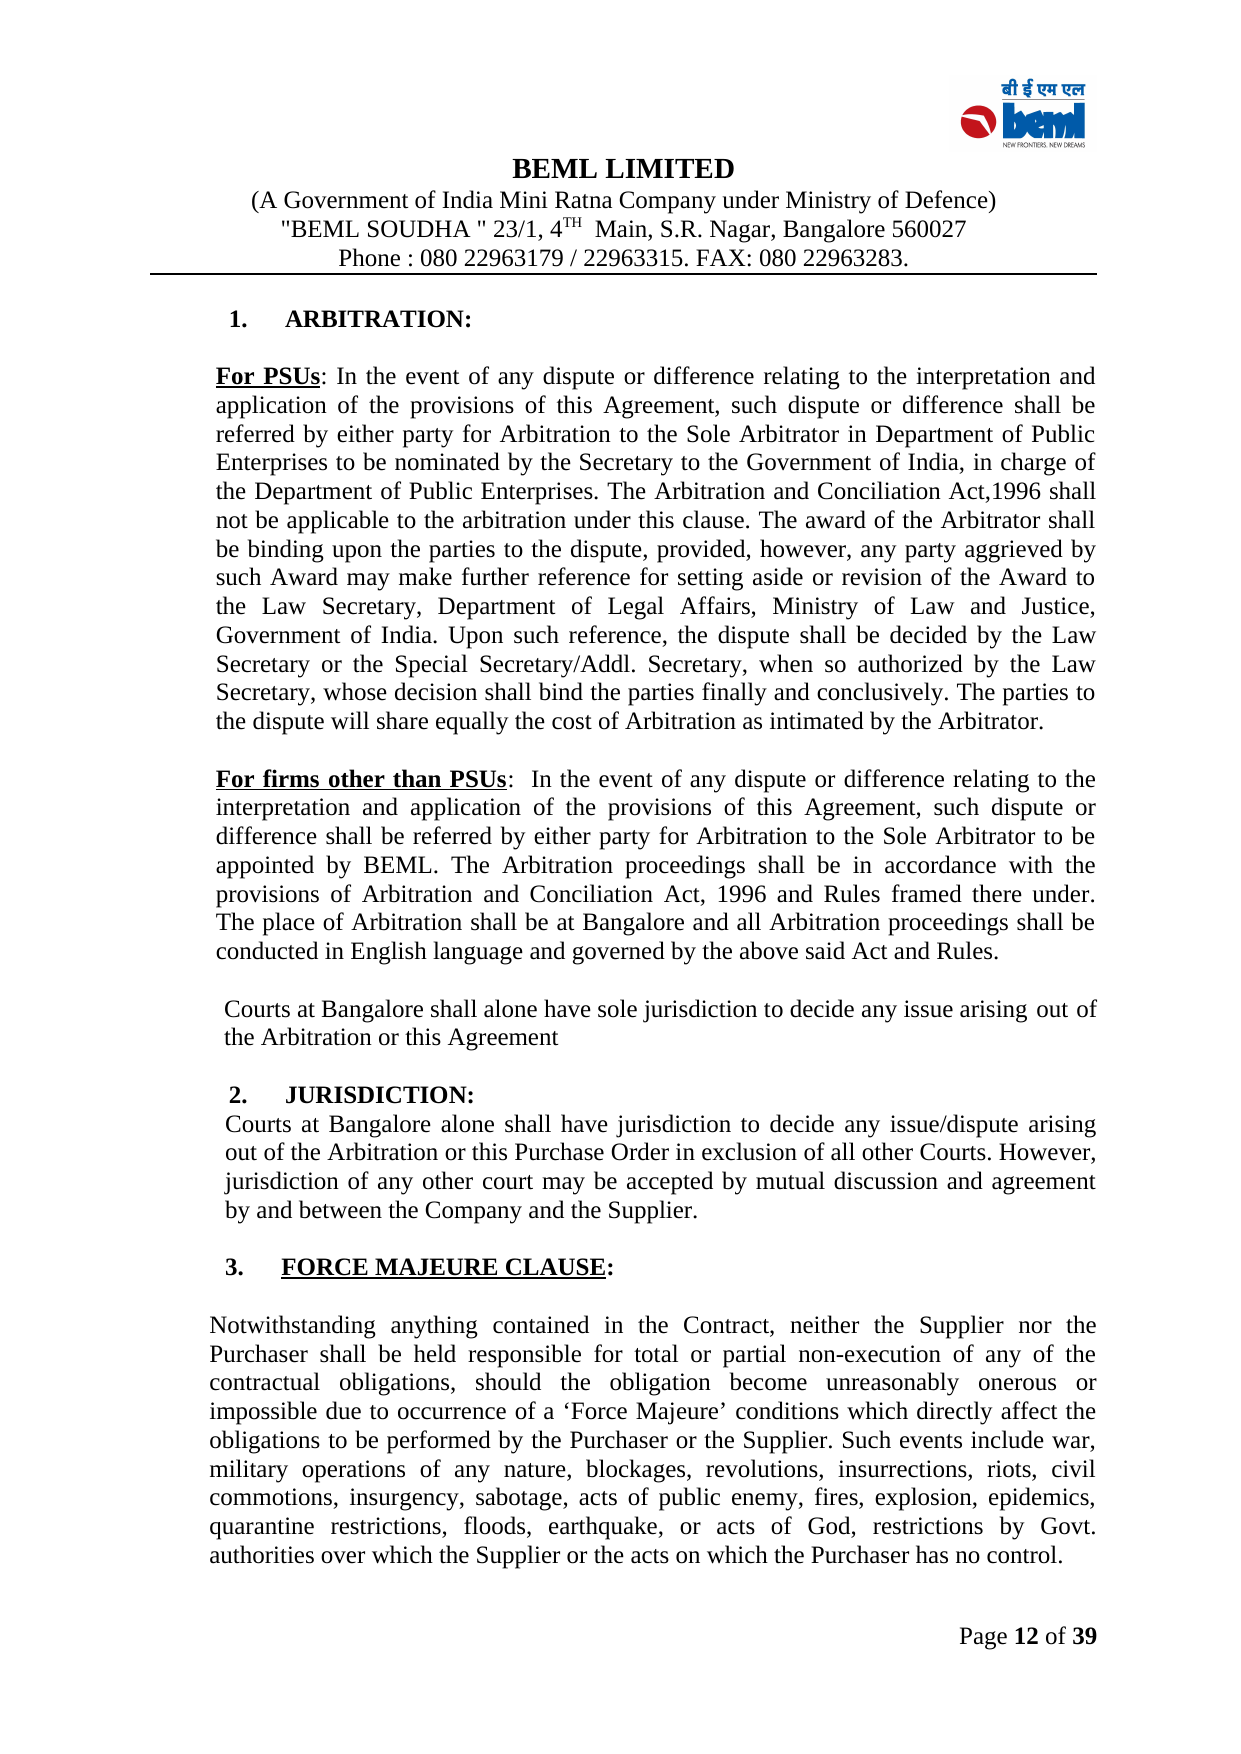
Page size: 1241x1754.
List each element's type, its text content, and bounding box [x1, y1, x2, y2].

list JURISDICTION: [247, 1080, 1097, 1109]
text Courts at Bangalore shall alone have sole jurisdiction to decide any issue arising out of the Arbitration or this Agreement [150, 994, 1097, 1051]
text Notwithstanding anything contained in the Contract, neither the Supplier nor the Purchaser shall be held responsible for total or partial non-execution of any of the contractual obligations, should the obligation become unreasonably onerous or impossible due to occurrence of a ‘Force Majeure’ conditions which directly affect the obligations to be performed by the Purchaser or the Supplier. Such events include war, military operations of any nature, blockages, revolutions, insurrections, riots, civil commotions, insurgency, sabotage, acts of public enemy, fires, explosion, epidemics, quarantine restrictions, floods, earthquake, or acts of God, restrictions by Govt. authorities over which the Supplier or the acts on which the Purchaser has no control. [209, 1310, 1097, 1569]
text Courts at Bangalore alone shall have jurisdiction to decide any issue/dispute arising out of the Arbitration or this Purchase Order in exclusion of all other Courts. However, jurisdiction of any other court may be accepted by mutual discussion and agreement by and between the Company and the Supplier. [225, 1109, 1097, 1224]
picture [948, 75, 1098, 152]
text For PSUs: In the event of any dispute or difference relating to the interpretation and application of the provisions of this Agreement, such dispute or difference shall be referred by either party for Arbitration to the Sole Arbitrator in Department of Public Enterprises to be nominated by the Secretary to the Government of India, in charge of the Department of Public Enterprises. The Arbitration and Conciliation Act,1996 shall not be applicable to the arbitration under this clause. The award of the Arbitrator shall be binding upon the parties to the dispute, provided, however, any party aggrieved by such Award may make further reference for setting aside or revision of the Award to the Law Secretary, Department of Legal Affairs, Ministry of Law and Justice, Government of India. Upon such reference, the dispute shall be decided by the Law Secretary or the Special Secretary/Addl. Secretary, when so authorized by the Law Secretary, whose decision shall bind the parties finally and conclusively. The parties to the dispute will share equally the cost of Arbitration as intimated by the Arbitrator. [216, 361, 1097, 735]
list FORCE MAJEURE CLAUSE: [244, 1252, 1097, 1281]
list ARBITRATION: [247, 304, 1097, 332]
text For firms other than PSUs: In the event of any dispute or difference relating to the interpretation and application of the provisions of this Agreement, such dispute or difference shall be referred by either party for Arbitration to the Sole Arbitrator to be appointed by BEML. The Arbitration proceedings shall be in accordance with the provisions of Arbitration and Conciliation Act, 1996 and Rules framed there under. The place of Arbitration shall be at Bangalore and all Arbitration proceedings shall be conducted in English language and governed by the above said Act and Rules. [216, 764, 1097, 965]
